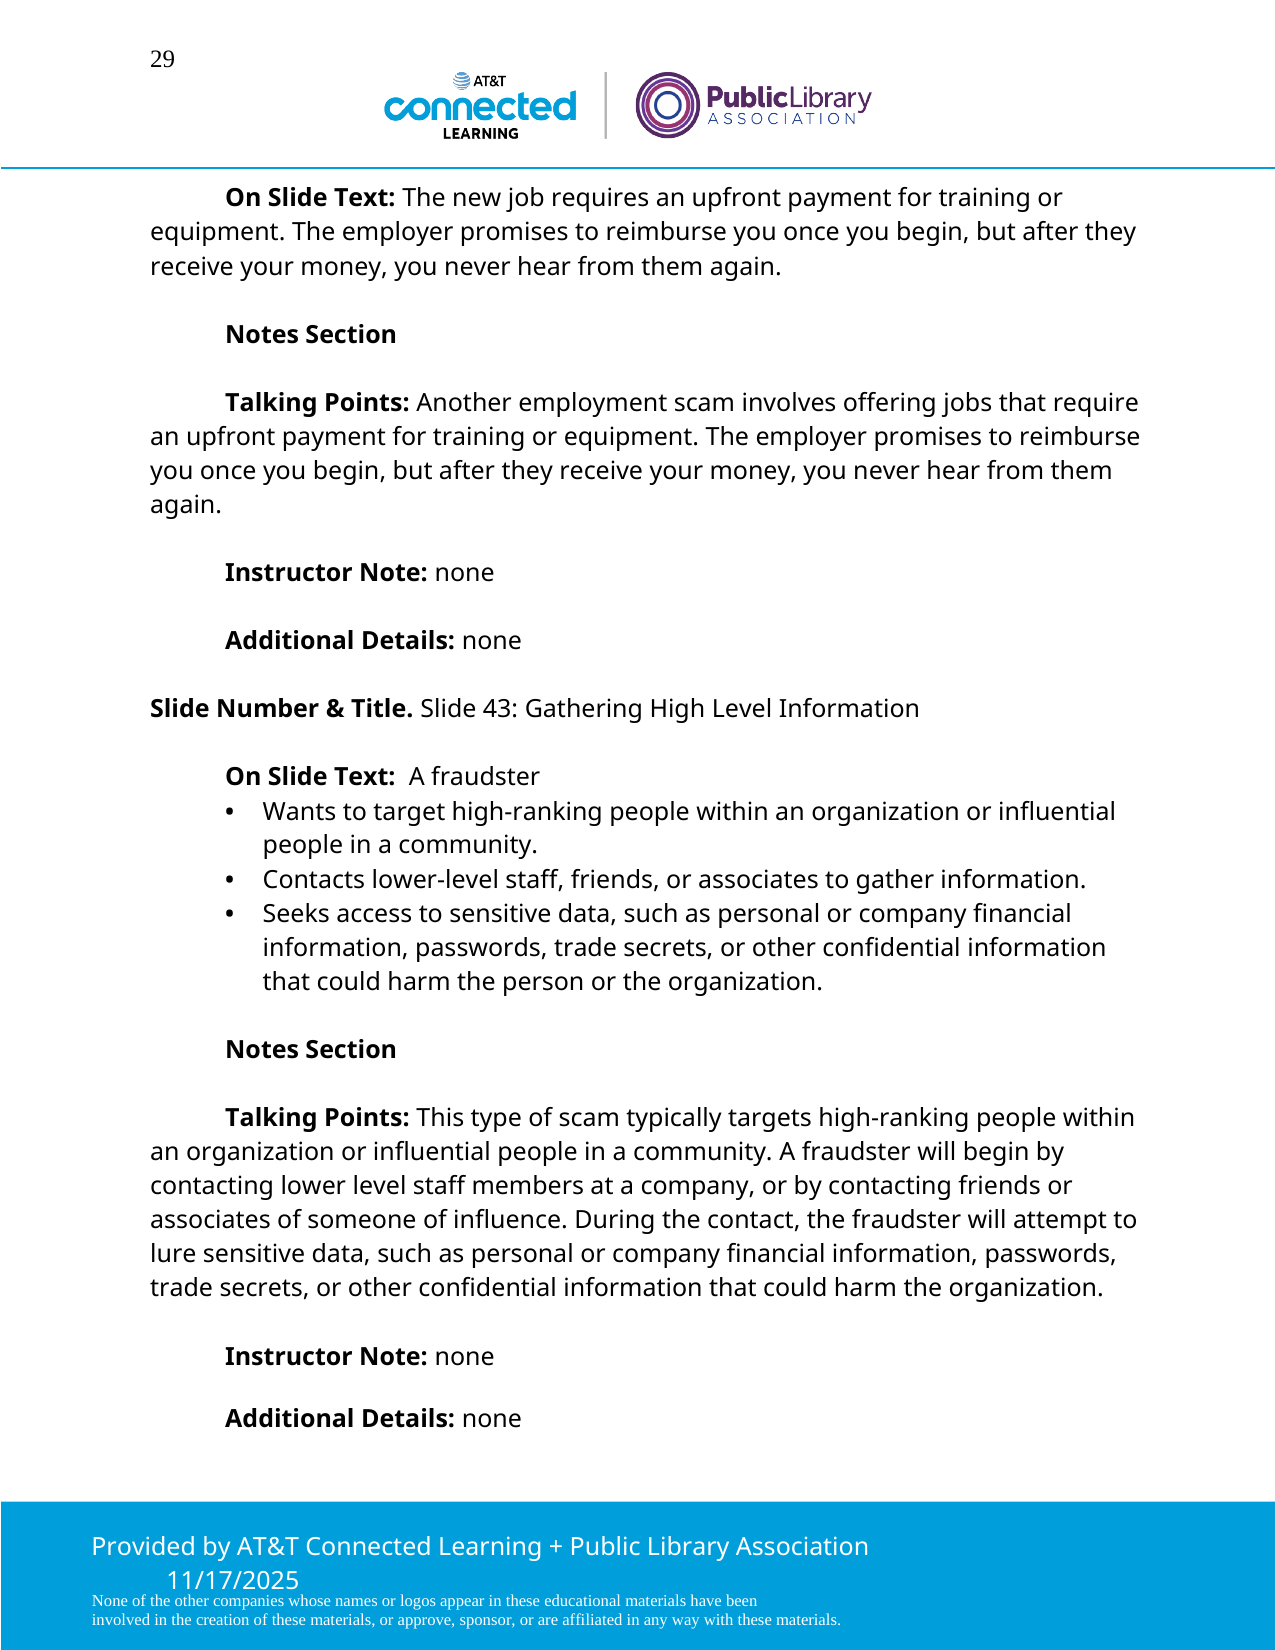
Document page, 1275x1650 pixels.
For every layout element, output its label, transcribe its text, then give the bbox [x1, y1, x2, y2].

text Notes Section [150, 1032, 1144, 1066]
text Talking Points: This type of scam typically targets high-ranking people within an organization or influential people in a community. A fraudster will begin by contacting lower level staff members at a company, or by contacting friends or associates of someone of influence. During the contact, the fraudster will attempt to lure sensitive data, such as personal or company financial information, passwords, trade secrets, or other confidential information that could harm the organization. [150, 1100, 1144, 1304]
list Seeks access to sensitive data, such as personal or company financial information, passwords, trade secrets, or other confidential information that could harm the person or the organization. [225, 895, 1144, 997]
text Notes Section [150, 316, 1144, 350]
text Additional Details: none [150, 1401, 1144, 1435]
text Talking Points: Another employment scam involves offering jobs that require an upfront payment for training or equipment. The employer promises to reimburse you once you begin, but after they receive your money, you never hear from them again. [150, 384, 1144, 521]
text Instructor Note: none [150, 1338, 1144, 1401]
picture [384, 72, 872, 139]
text Instructor Note: none [150, 555, 1144, 589]
text On Slide Text: A fraudster [150, 759, 1144, 793]
list Contacts lower-level staff, friends, or associates to gather information. [225, 861, 1144, 895]
text On Slide Text: The new job requires an upfront payment for training or equipment. The employer promises to reimburse you once you begin, but after they receive your money, you never hear from them again. [150, 180, 1144, 282]
text Additional Details: none [150, 623, 1144, 657]
picture [414, 104, 424, 114]
list Wants to target high-ranking people within an organization or influential people in a community. [225, 793, 1144, 861]
text Slide Number & Title. Slide 43: Gathering High Level Information [150, 691, 1144, 725]
